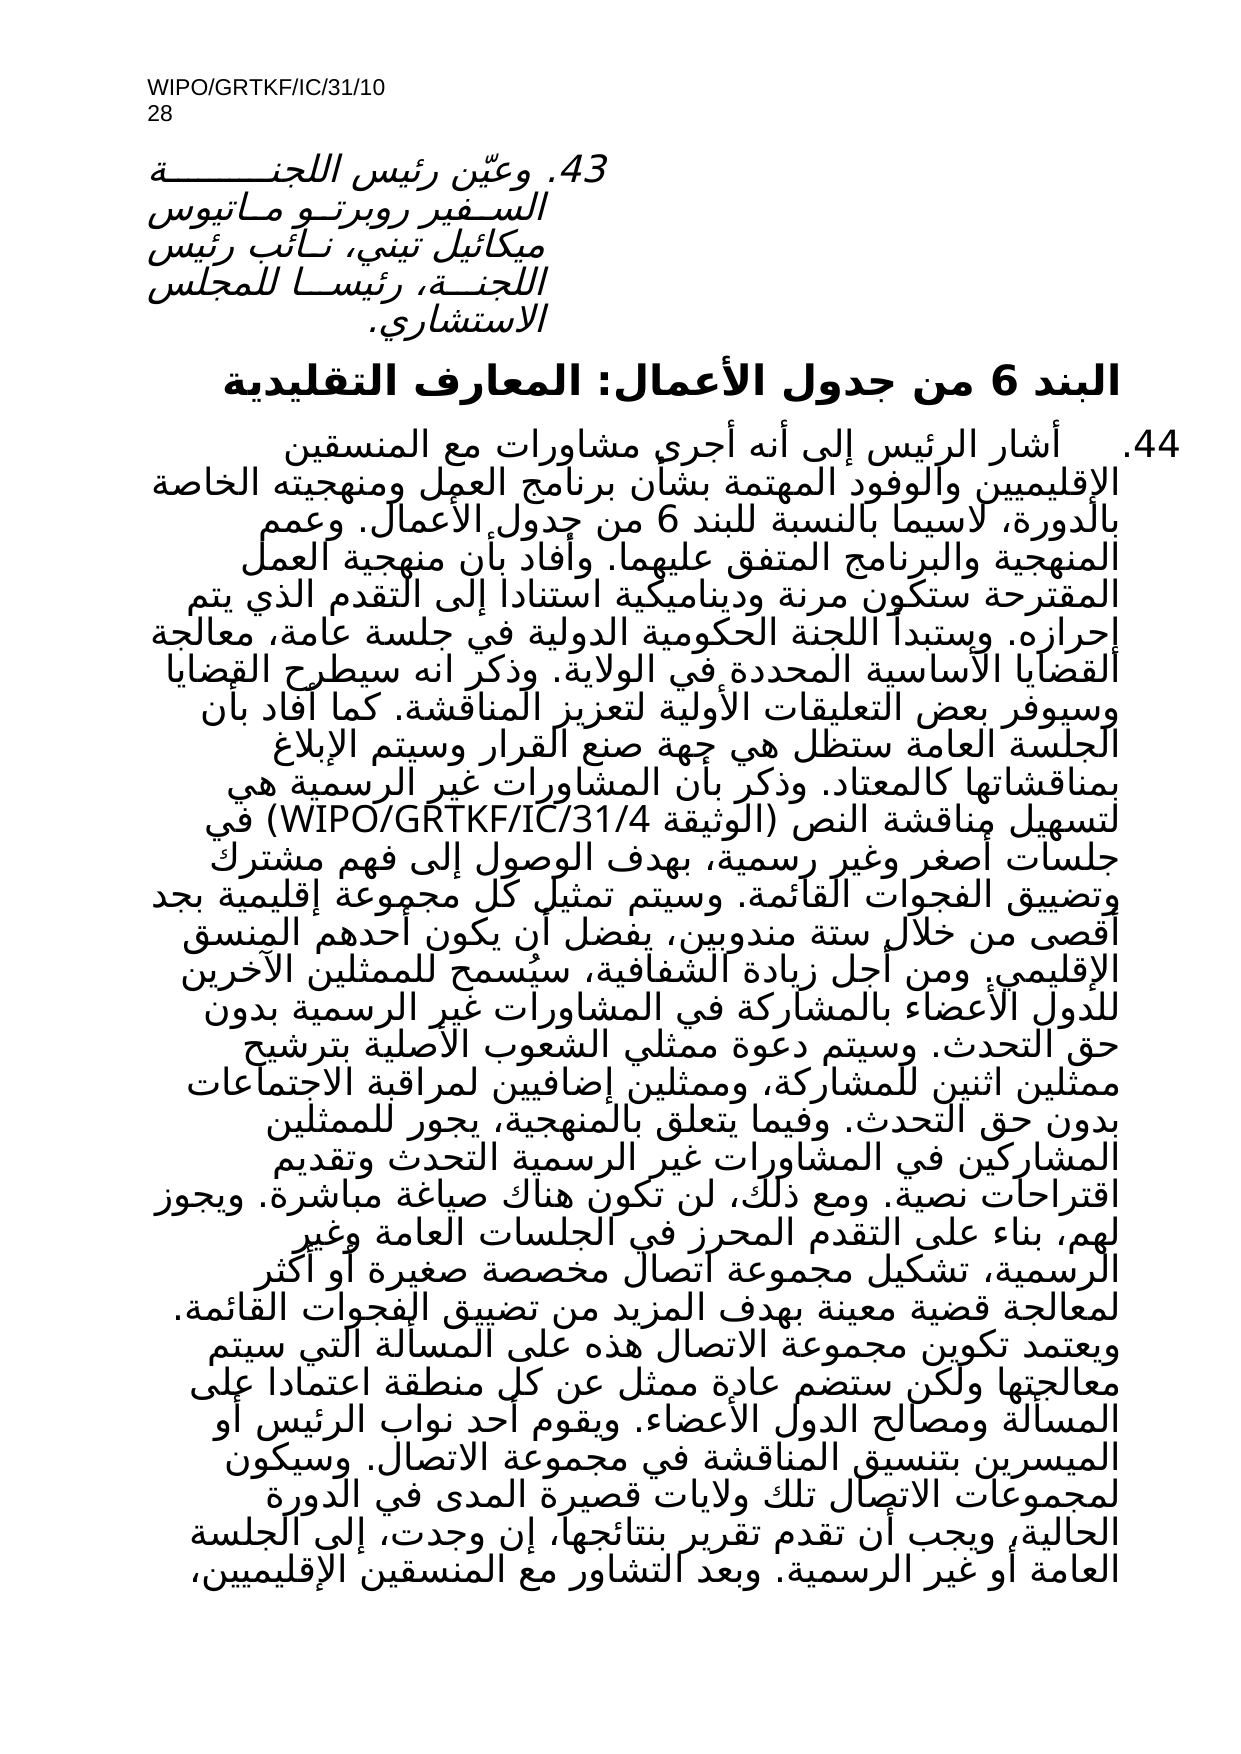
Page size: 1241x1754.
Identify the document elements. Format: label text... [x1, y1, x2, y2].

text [147, 428, 1122, 1590]
text وعيّن رئيس اللجنة السفير روبرتو ماتيوس ميكائيل تيني، نائب رئيس اللجنة، رئيسا للمجلس الاستشاري. [147, 153, 545, 340]
list البند 6 من جدول الأعمال: المعارف التقليدية [147, 365, 1122, 403]
